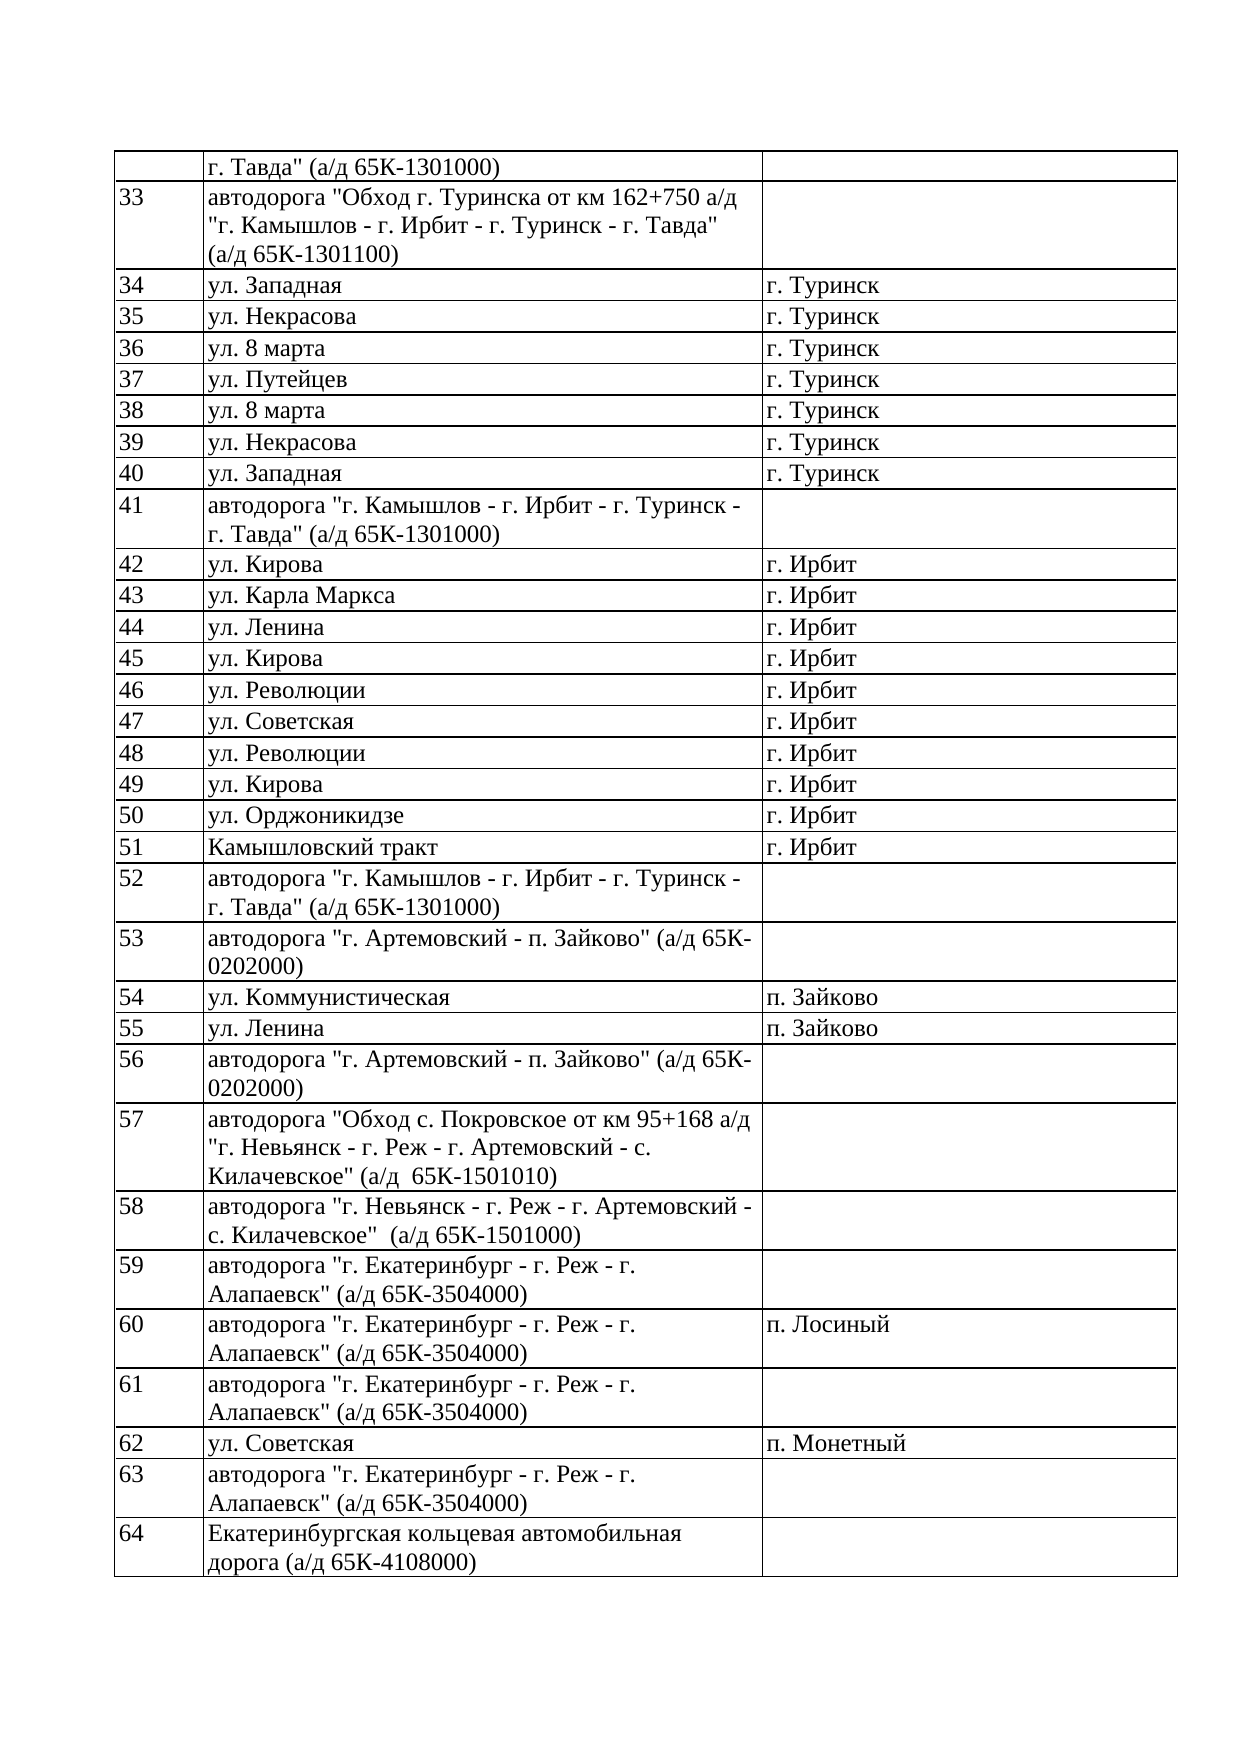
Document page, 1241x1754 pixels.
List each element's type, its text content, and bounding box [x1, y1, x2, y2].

table_cell 49 [115, 769, 203, 799]
table_cell ул. Путейцев [204, 364, 762, 394]
table_cell [763, 862, 1177, 921]
table_cell ул. 8 марта [204, 396, 762, 425]
table_cell [763, 152, 1177, 180]
table_cell г. Ирбит [763, 610, 1177, 642]
table_cell ул. Орджоникидзе [204, 801, 762, 831]
table_cell г. Ирбит [763, 642, 1177, 673]
table_cell г. Туринск [763, 268, 1177, 299]
table_cell г. Туринск [763, 331, 1177, 362]
table_cell 43 [115, 580, 203, 610]
table_cell п. Зайково [763, 1012, 1177, 1043]
table_cell 47 [115, 706, 203, 736]
table_cell 55 [115, 1013, 203, 1043]
table_cell г. Ирбит [763, 705, 1177, 736]
table_cell 53 [115, 922, 203, 980]
table_cell ул. Некрасова [204, 427, 762, 457]
table_cell ул. Советская [204, 706, 762, 736]
table_cell [763, 1190, 1177, 1249]
table_cell автодорога "г. Екатеринбург - г. Реж - г. Алапаевск" (а/д 65К-3504000) [204, 1251, 762, 1308]
table_cell 46 [115, 674, 203, 705]
table_cell ул. Западная [204, 458, 762, 488]
table_cell г. Ирбит [763, 799, 1177, 831]
table_cell 36 [115, 332, 203, 362]
table_cell Екатеринбургская кольцевая автомобильная дорога (а/д 65К-4108000) [204, 1518, 762, 1576]
table_cell ул. Советская [204, 1428, 762, 1458]
table_cell 39 [115, 426, 203, 457]
table_cell г. Туринск [763, 425, 1177, 457]
table_cell ул. Коммунистическая [204, 982, 762, 1012]
table_cell автодорога "г. Екатеринбург - г. Реж - г. Алапаевск" (а/д 65К-3504000) [204, 1369, 762, 1426]
table_cell [763, 1043, 1177, 1102]
table_cell ул. Кирова [204, 549, 762, 579]
table_cell автодорога "г. Артемовский - п. Зайково" (а/д 65К-0202000) [204, 923, 762, 980]
table_cell 61 [115, 1368, 203, 1426]
table_cell ул. Западная [204, 270, 762, 299]
table_cell г. Туринск [763, 363, 1177, 394]
table_cell автодорога "г. Екатеринбург - г. Реж - г. Алапаевск" (а/д 65К-3504000) [204, 1459, 762, 1517]
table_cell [204, 152, 762, 180]
table_cell автодорога "Обход с. Покровское от км 95+168 а/д "г. Невьянск - г. Реж - г. Артемовский - с. Килачевское" (а/д 65К-1501010) [204, 1104, 762, 1190]
table_cell ул. Ленина [204, 612, 762, 642]
table_cell ул. Революции [204, 738, 762, 768]
table_cell Камышловский тракт [204, 832, 762, 862]
table_cell [763, 180, 1177, 268]
table_cell автодорога "г. Камышлов - г. Ирбит - г. Туринск - г. Тавда" (а/д 65К-1301000) [204, 490, 762, 547]
table_cell 63 [115, 1459, 203, 1517]
table_cell 50 [115, 800, 203, 831]
table_cell автодорога "г. Невьянск - г. Реж - г. Артемовский - с. Килачевское" (а/д 65К-1501000) [204, 1192, 762, 1249]
table_cell 56 [115, 1044, 203, 1102]
table_cell п. Зайково [763, 980, 1177, 1012]
table_cell [763, 488, 1177, 547]
table_cell [763, 1458, 1177, 1517]
table_cell г. Ирбит [763, 548, 1177, 579]
table_cell г. Ирбит [763, 831, 1177, 862]
table_cell ул. Некрасова [204, 301, 762, 331]
table_cell [763, 1249, 1177, 1308]
table_cell г. Туринск [763, 394, 1177, 425]
table_cell ул. Ленина [204, 1013, 762, 1043]
table_cell [763, 921, 1177, 980]
table_cell 32 [115, 152, 203, 180]
table_cell 51 [115, 832, 203, 862]
table_cell ул. Революции [204, 675, 762, 705]
table_cell п. Монетный [763, 1426, 1177, 1458]
table_cell г. Ирбит [763, 673, 1177, 705]
table_cell г. Ирбит [763, 768, 1177, 799]
table_cell 64 [115, 1518, 203, 1576]
table_cell г. Ирбит [763, 736, 1177, 768]
table_cell автодорога "Обход г. Туринска от км 162+750 а/д "г. Камышлов - г. Ирбит - г. Туринск - г. Тавда" (а/д 65К-1301100) [204, 182, 762, 268]
table_cell 38 [115, 395, 203, 425]
table_cell 62 [115, 1427, 203, 1458]
table_cell 42 [115, 549, 203, 579]
table_cell 44 [115, 611, 203, 642]
table_cell автодорога "г. Камышлов - г. Ирбит - г. Туринск - г. Тавда" (а/д 65К-1301000) [204, 864, 762, 921]
table_cell ул. Кирова [204, 643, 762, 673]
table_cell 34 [115, 269, 203, 299]
table_cell 35 [115, 301, 203, 331]
table_cell [763, 1517, 1177, 1576]
table_cell г. Ирбит [763, 579, 1177, 610]
table_cell ул. 8 марта [204, 333, 762, 362]
table_cell 59 [115, 1250, 203, 1308]
table_cell 60 [115, 1309, 203, 1367]
table_cell автодорога "г. Екатеринбург - г. Реж - г. Алапаевск" (а/д 65К-3504000) [204, 1310, 762, 1367]
table_cell 40 [115, 458, 203, 488]
table_cell 45 [115, 643, 203, 673]
table_cell 33 [115, 181, 203, 268]
table_cell автодорога "г. Артемовский - п. Зайково" (а/д 65К-0202000) [204, 1045, 762, 1102]
table_cell 54 [115, 981, 203, 1012]
table_cell 48 [115, 737, 203, 768]
table_cell г. Туринск [763, 300, 1177, 331]
table_cell п. Лосиный [763, 1308, 1177, 1367]
table_cell 52 [115, 863, 203, 921]
table_cell 37 [115, 364, 203, 394]
table_cell 41 [115, 489, 203, 547]
table_cell ул. Карла Маркса [204, 581, 762, 610]
table_cell 57 [115, 1103, 203, 1190]
table_cell [763, 1102, 1177, 1190]
table_cell [763, 1367, 1177, 1426]
table_cell ул. Кирова [204, 769, 762, 799]
table_cell 58 [115, 1191, 203, 1249]
table_cell г. Туринск [763, 457, 1177, 488]
